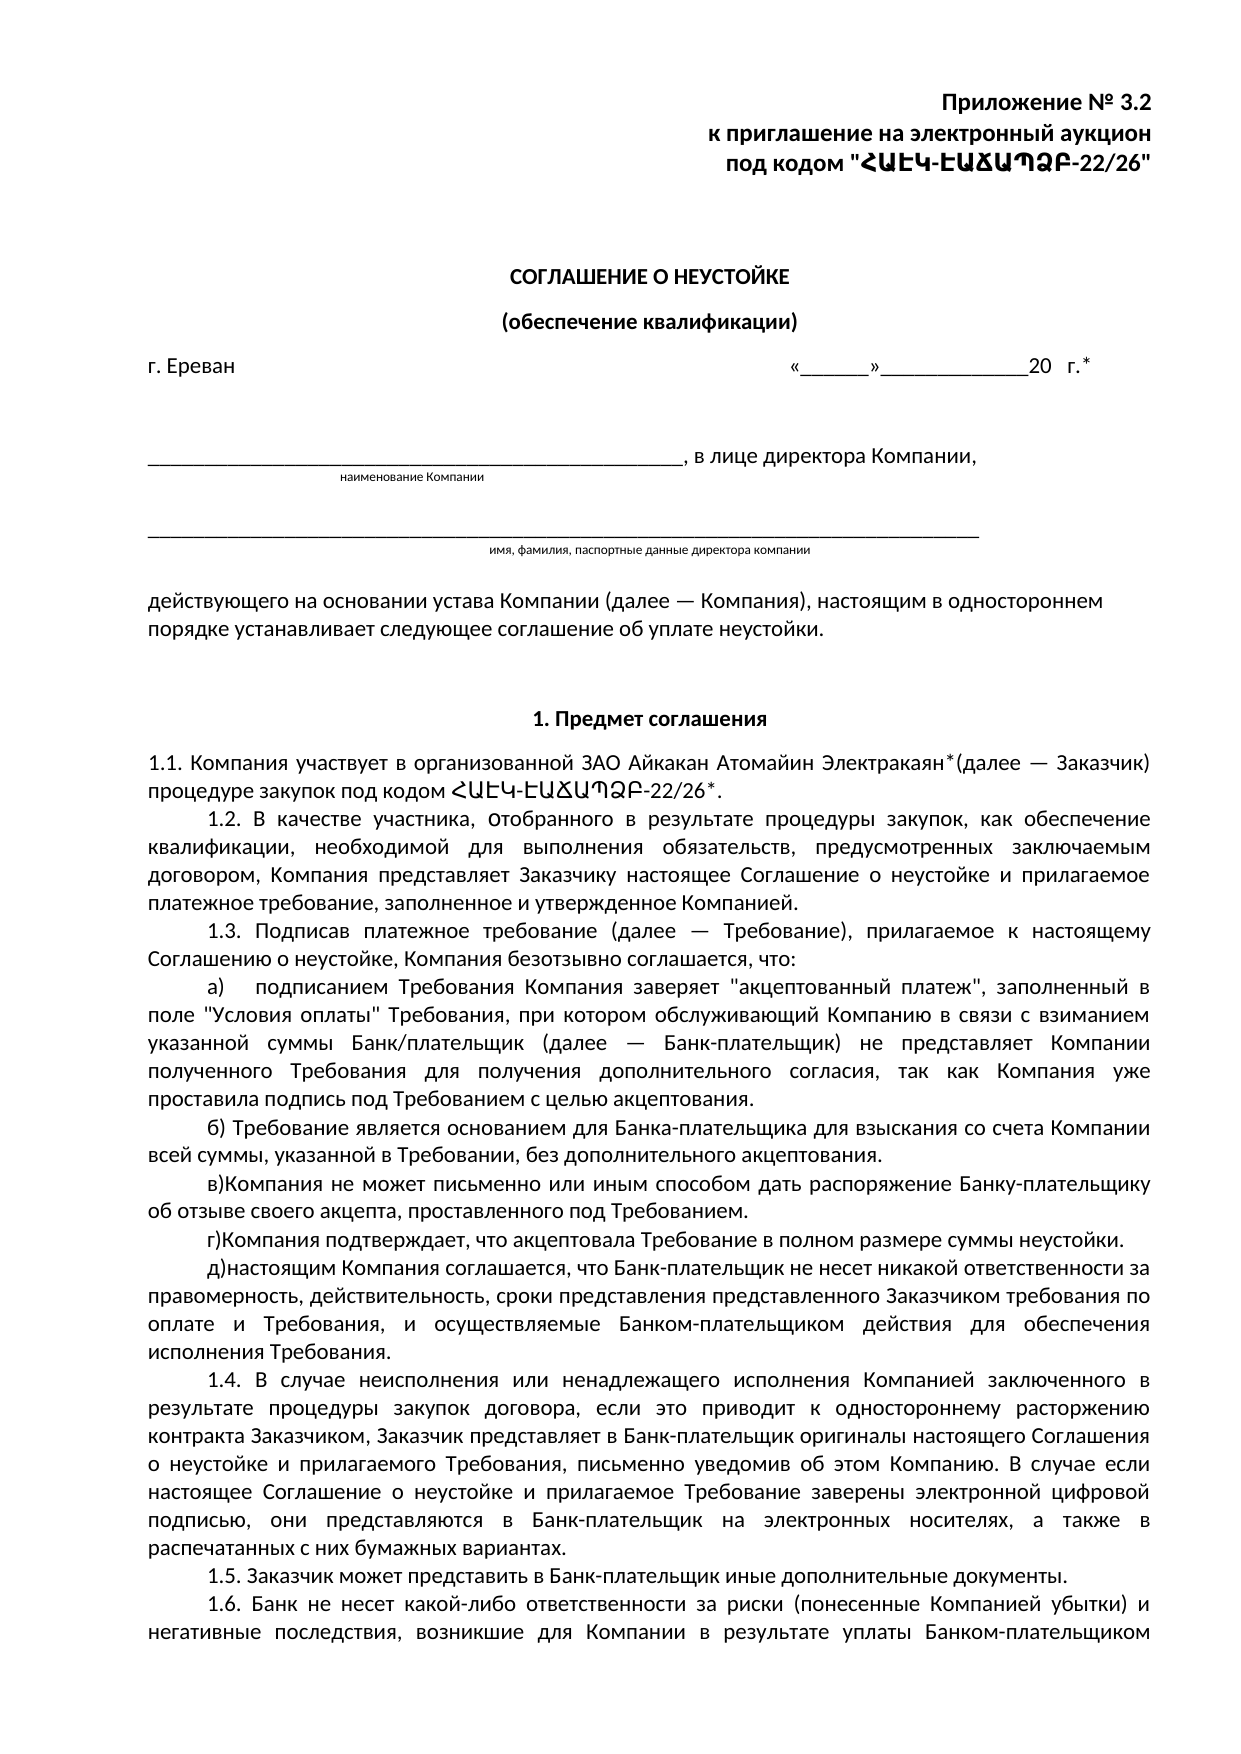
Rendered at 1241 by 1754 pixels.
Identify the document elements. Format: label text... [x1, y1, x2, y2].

text действующего на основании устава Компании (далее — Компания), настоящим в одностороннем [148, 586, 1152, 614]
text СОГЛАШЕНИЕ О НЕУСТОЙКЕ [148, 262, 1152, 290]
text Приложение № 3.2 [148, 86, 1152, 117]
text наименование Компании [340, 469, 1152, 497]
text порядке устанавливает следующее соглашение об уплате неустойки. [148, 614, 1152, 642]
text 1.3. Подписав платежное требование (далее — Требование), прилагаемое к настоящему Соглашению о неустойке, Компания безотзывно соглашается, что: [148, 916, 1152, 972]
text а) подписанием Требования Компания заверяет "акцептованный платеж", заполненный в поле "Условия оплаты" Требования, при котором обслуживающий Компанию в связи с взиманием указанной суммы Банк/плательщик (далее — Банк-плательщик) не представляет Компании полученного Требования для получения дополнительного согласия, так как Компания уже проставила подпись под Требованием с целью акцептования. [148, 972, 1152, 1113]
table_header г. Ереван [136, 351, 635, 396]
text г)Компания подтверждает, что акцептовала Требование в полном размере суммы неустойки. [148, 1225, 1152, 1253]
text _______________________________________________, в лице директора Компании, [148, 441, 1152, 469]
text (обеспечение квалификации) [148, 307, 1152, 335]
text 1.4. В случае неисполнения или ненадлежащего исполнения Компанией заключенного в результате процедуры закупок договора, если это приводит к одностороннему расторжению контракта Заказчиком, Заказчик представляет в Банк-плательщик оригиналы настоящего Соглашения о неустойке и прилагаемого Требования, письменно уведомив об этом Компанию. В случае если настоящее Соглашение о неустойке и прилагаемое Требование заверены электронной цифровой подписью, они представляются в Банк-плательщик на электронных носителях, а также в распечатанных с них бумажных вариантах. [148, 1365, 1152, 1561]
text _________________________________________________________________________ [148, 513, 1152, 542]
text имя, фамилия, паспортные данные директора компании [148, 542, 1152, 569]
text б) Требование является основанием для Банка-плательщика для взыскания со счета Компании всей суммы, указанной в Требовании, без дополнительного акцептования. [148, 1113, 1152, 1169]
text д)настоящим Компания соглашается, что Банк-плательщик не несет никакой ответственности за правомерность, действительность, сроки представления представленного Заказчиком требования по оплате и Требования, и осуществляемые Банком-плательщиком действия для обеспечения исполнения Требования. [148, 1253, 1152, 1365]
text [148, 1589, 1152, 1645]
table_header «______»_____________20 г.* [635, 351, 1104, 396]
text 1.2. В качестве участника, օтобранного в результате процедуры закупок, как обеспечение квалификации, необходимой для выполнения обязательств, предусмотренных заключаемым договором, Kомпания представляет Заказчику настоящее Соглашение о неустойке и прилагаемое платежное требование, заполненное и утвержденное Компанией. [148, 804, 1152, 916]
text 1.5. Заказчик может представить в Банк-плательщик иные дополнительные документы. [148, 1561, 1152, 1589]
text в)Компания не может письменно или иным способом дать распоряжение Банку-плательщику об отзыве своего акцепта, проставленного под Требованием. [148, 1169, 1152, 1225]
text 1. Предмет соглашения [148, 704, 1152, 732]
text 1.1. Компания участвует в организованной ЗАО Айкакан Атомайин Электракаян*(далее — Заказчик) процедуре закупок под кодом ՀԱԷԿ-ԷԱՃԱՊՁԲ-22/26*. [148, 748, 1152, 804]
text к приглашение на электронный аукцион [177, 117, 1152, 147]
text под кодом "ՀԱԷԿ-ԷԱՃԱՊՁԲ-22/26" [177, 147, 1152, 178]
